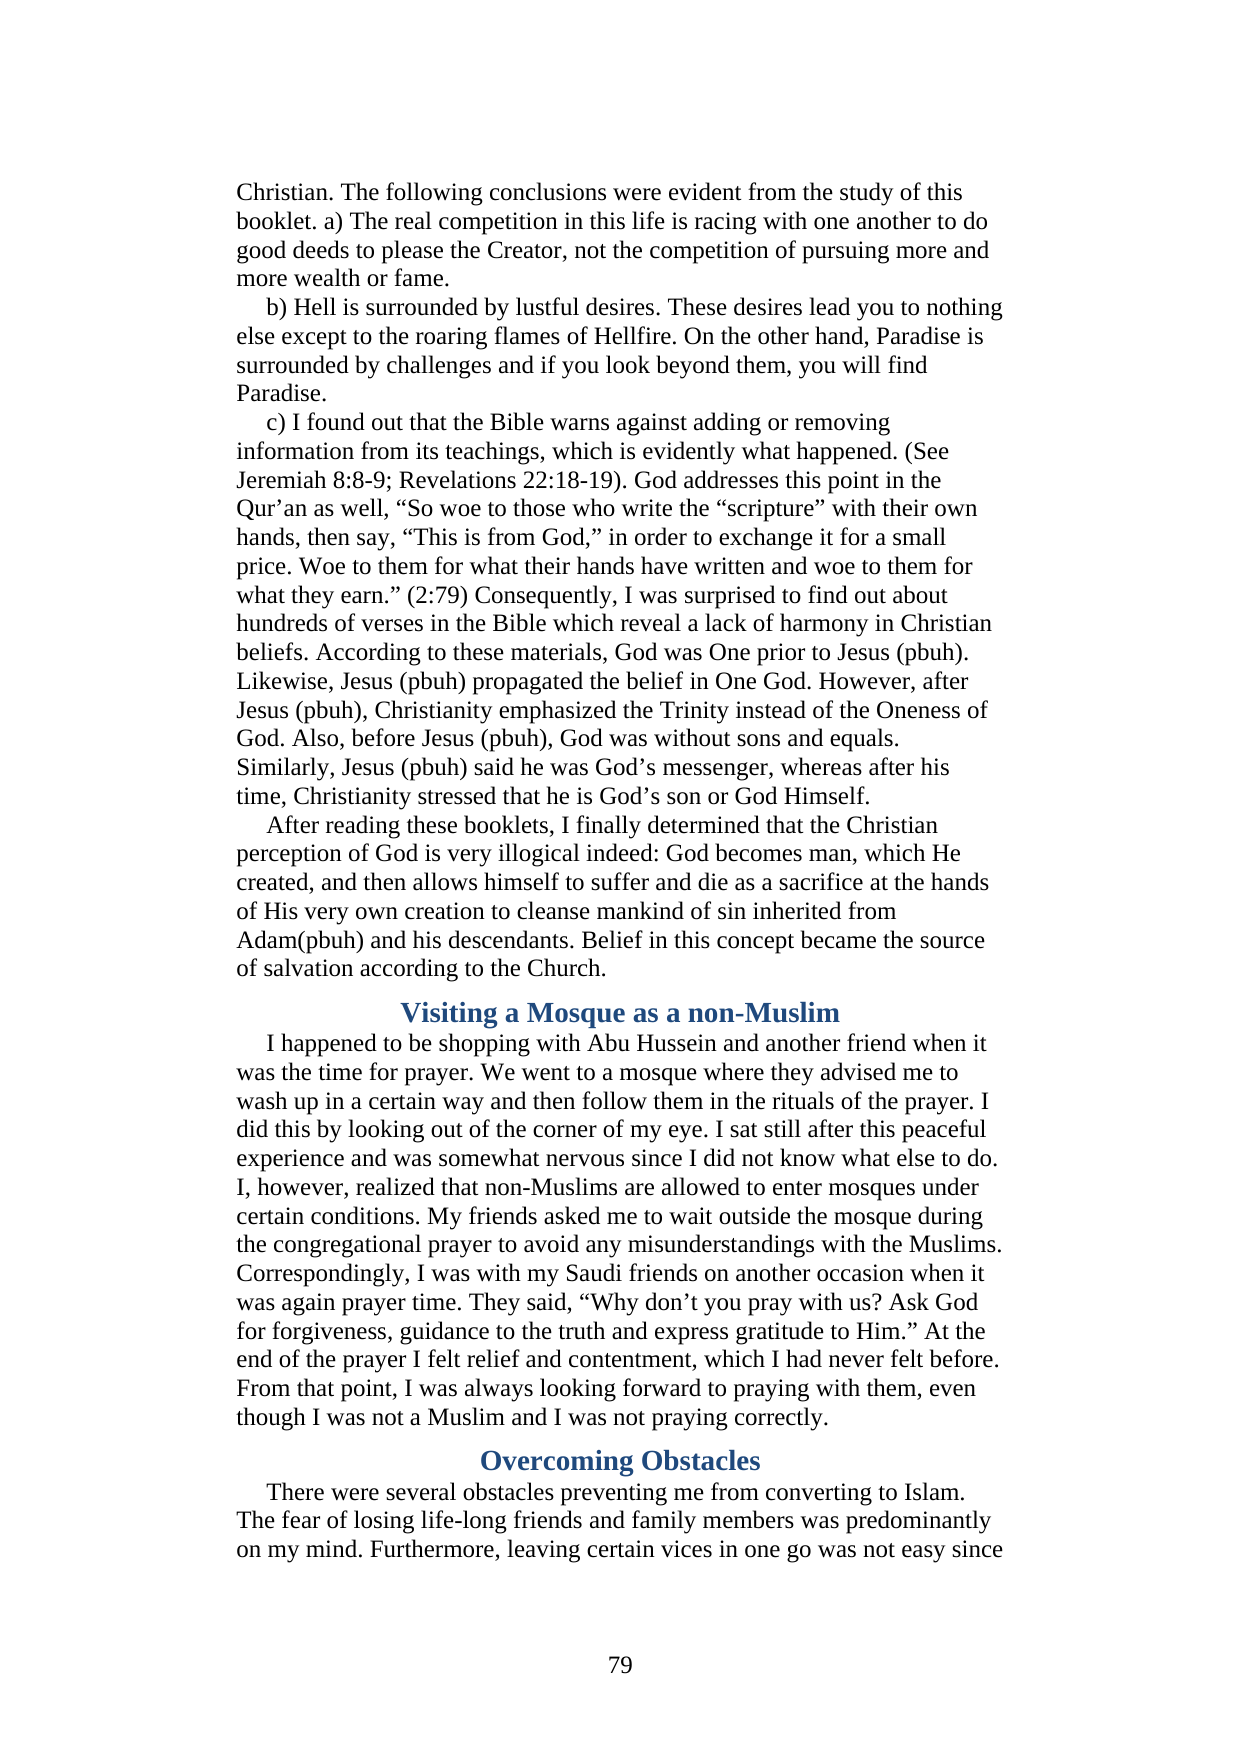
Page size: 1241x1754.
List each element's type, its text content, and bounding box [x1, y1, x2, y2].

text After reading these booklets, I finally determined that the Christian perception of God is very illogical indeed: God becomes man, which He created, and then allows himself to suffer and die as a sacrifice at the hands of His very own creation to cleanse mankind of sin inherited from Adam(pbuh) and his descendants. Belief in this concept became the source of salvation according to the Church. [236, 810, 1004, 982]
text I happened to be shopping with Abu Hussein and another friend when it was the time for prayer. We went to a mosque where they advised me to wash up in a certain way and then follow them in the rituals of the prayer. I did this by looking out of the corner of my eye. I sat still after this peaceful experience and was somewhat nervous since I did not know what else to do. I, however, realized that non-Muslims are allowed to enter mosques under certain conditions. My friends asked me to wait outside the mosque during the congregational prayer to avoid any misunderstandings with the Muslims. Correspondingly, I was with my Saudi friends on another occasion when it was again prayer time. They said, “Why don’t you pray with us? Ask God for forgiveness, guidance to the truth and express gratitude to Him.” At the end of the prayer I felt relief and contentment, which I had never felt before. From that point, I was always looking forward to praying with them, even though I was not a Muslim and I was not praying correctly. [236, 1028, 1004, 1431]
text c) I found out that the Bible warns against adding or removing information from its teachings, which is evidently what happened. (See Jeremiah 8:8-9; Revelations 22:18-19). God addresses this point in the Qur’an as well, “So woe to those who write the “scripture” with their own hands, then say, “This is from God,” in order to exchange it for a small price. Woe to them for what their hands have written and woe to them for what they earn.” (2:79) Consequently, I was surprised to find out about hundreds of verses in the Bible which reveal a lack of harmony in Christian beliefs. According to these materials, God was One prior to Jesus (pbuh). Likewise, Jesus (pbuh) propagated the belief in One God. However, after Jesus (pbuh), Christianity emphasized the Trinity instead of the Oneness of God. Also, before Jesus (pbuh), God was without sons and equals. Similarly, Jesus (pbuh) said he was God’s messenger, whereas after his time, Christianity stressed that he is God’s son or God Himself. [236, 407, 1004, 810]
subtitle Overcoming Obstacles [236, 1443, 1004, 1477]
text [236, 1477, 1004, 1563]
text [236, 177, 1004, 292]
subtitle Visiting a Mosque as a non-Muslim [236, 995, 1004, 1028]
text b) Hell is surrounded by lustful desires. These desires lead you to nothing else except to the roaring flames of Hellfire. On the other hand, Paradise is surrounded by challenges and if you look beyond them, you will find Paradise. [236, 292, 1004, 407]
